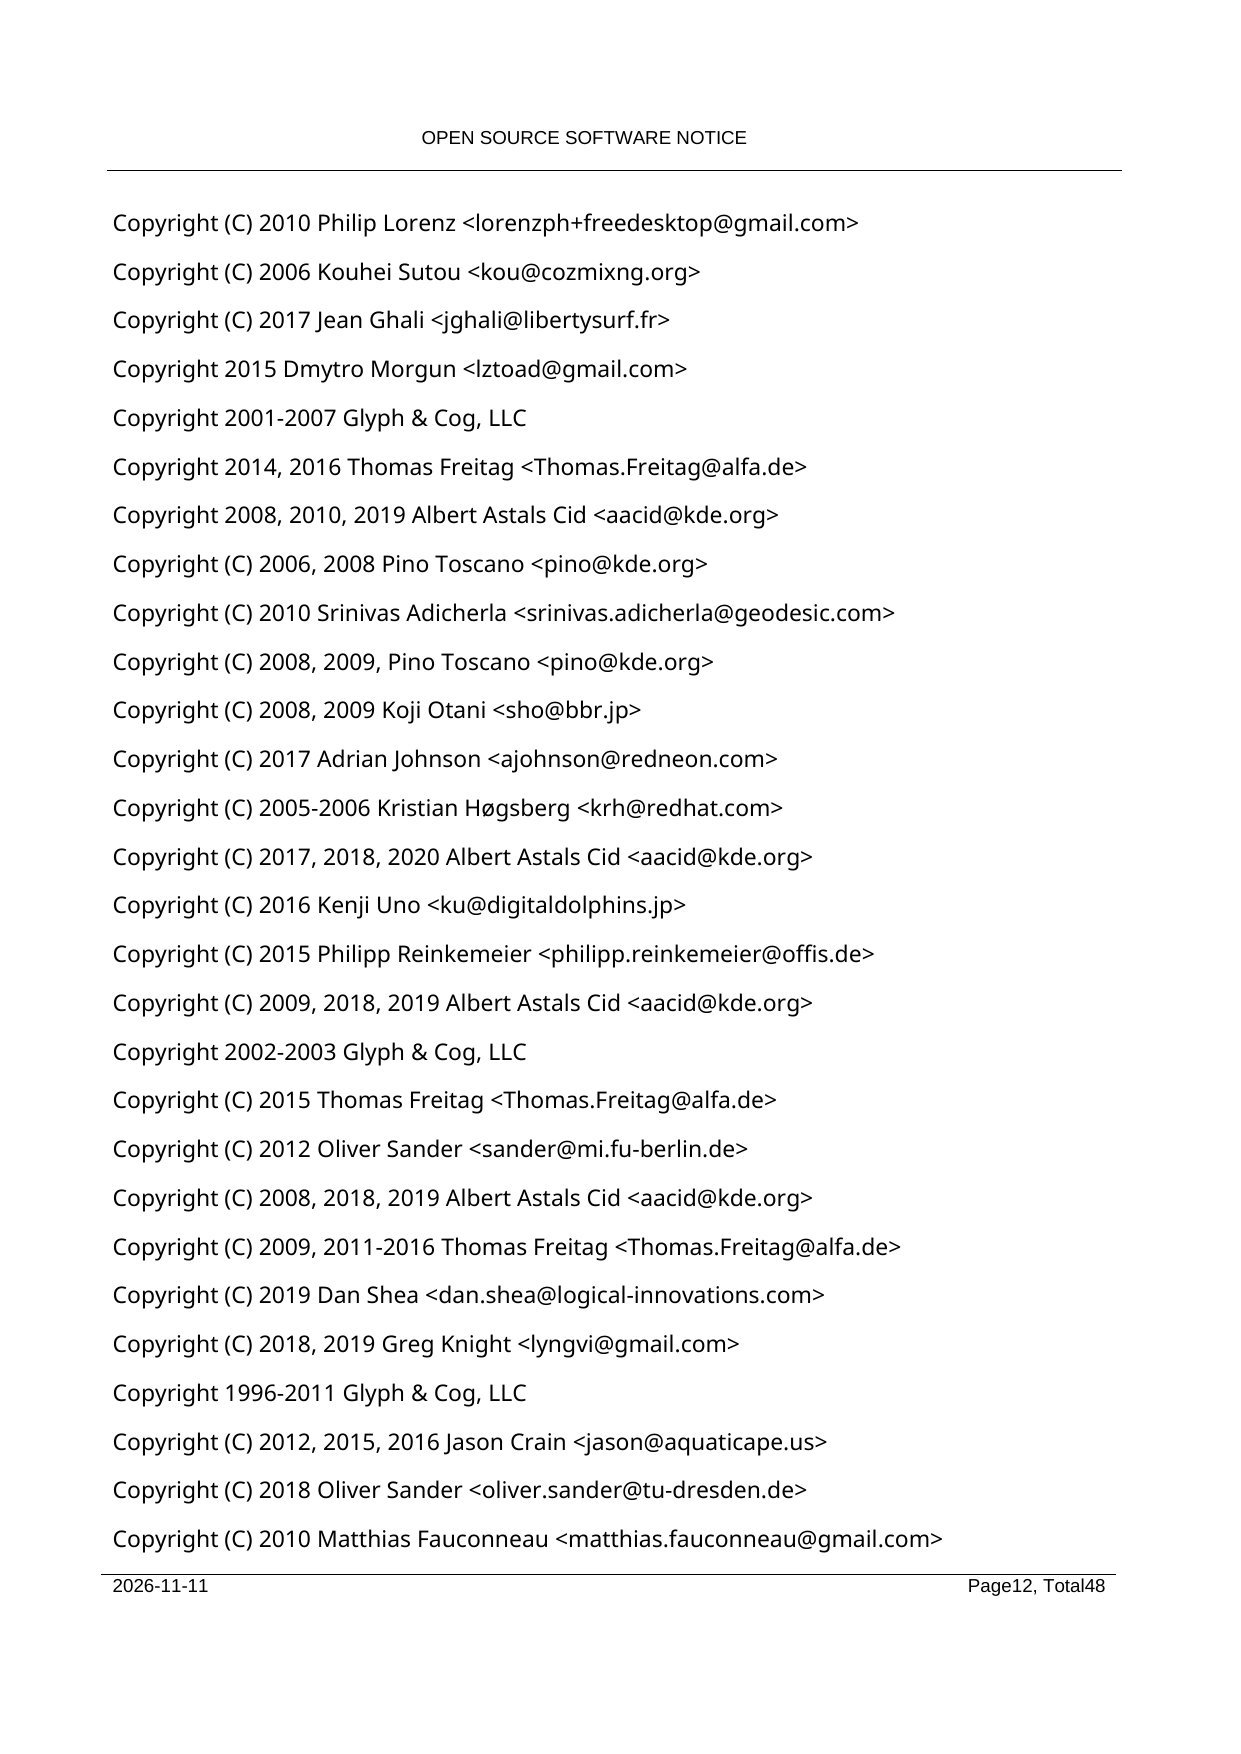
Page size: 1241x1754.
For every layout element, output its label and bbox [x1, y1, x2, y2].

text [112, 206, 1128, 1555]
